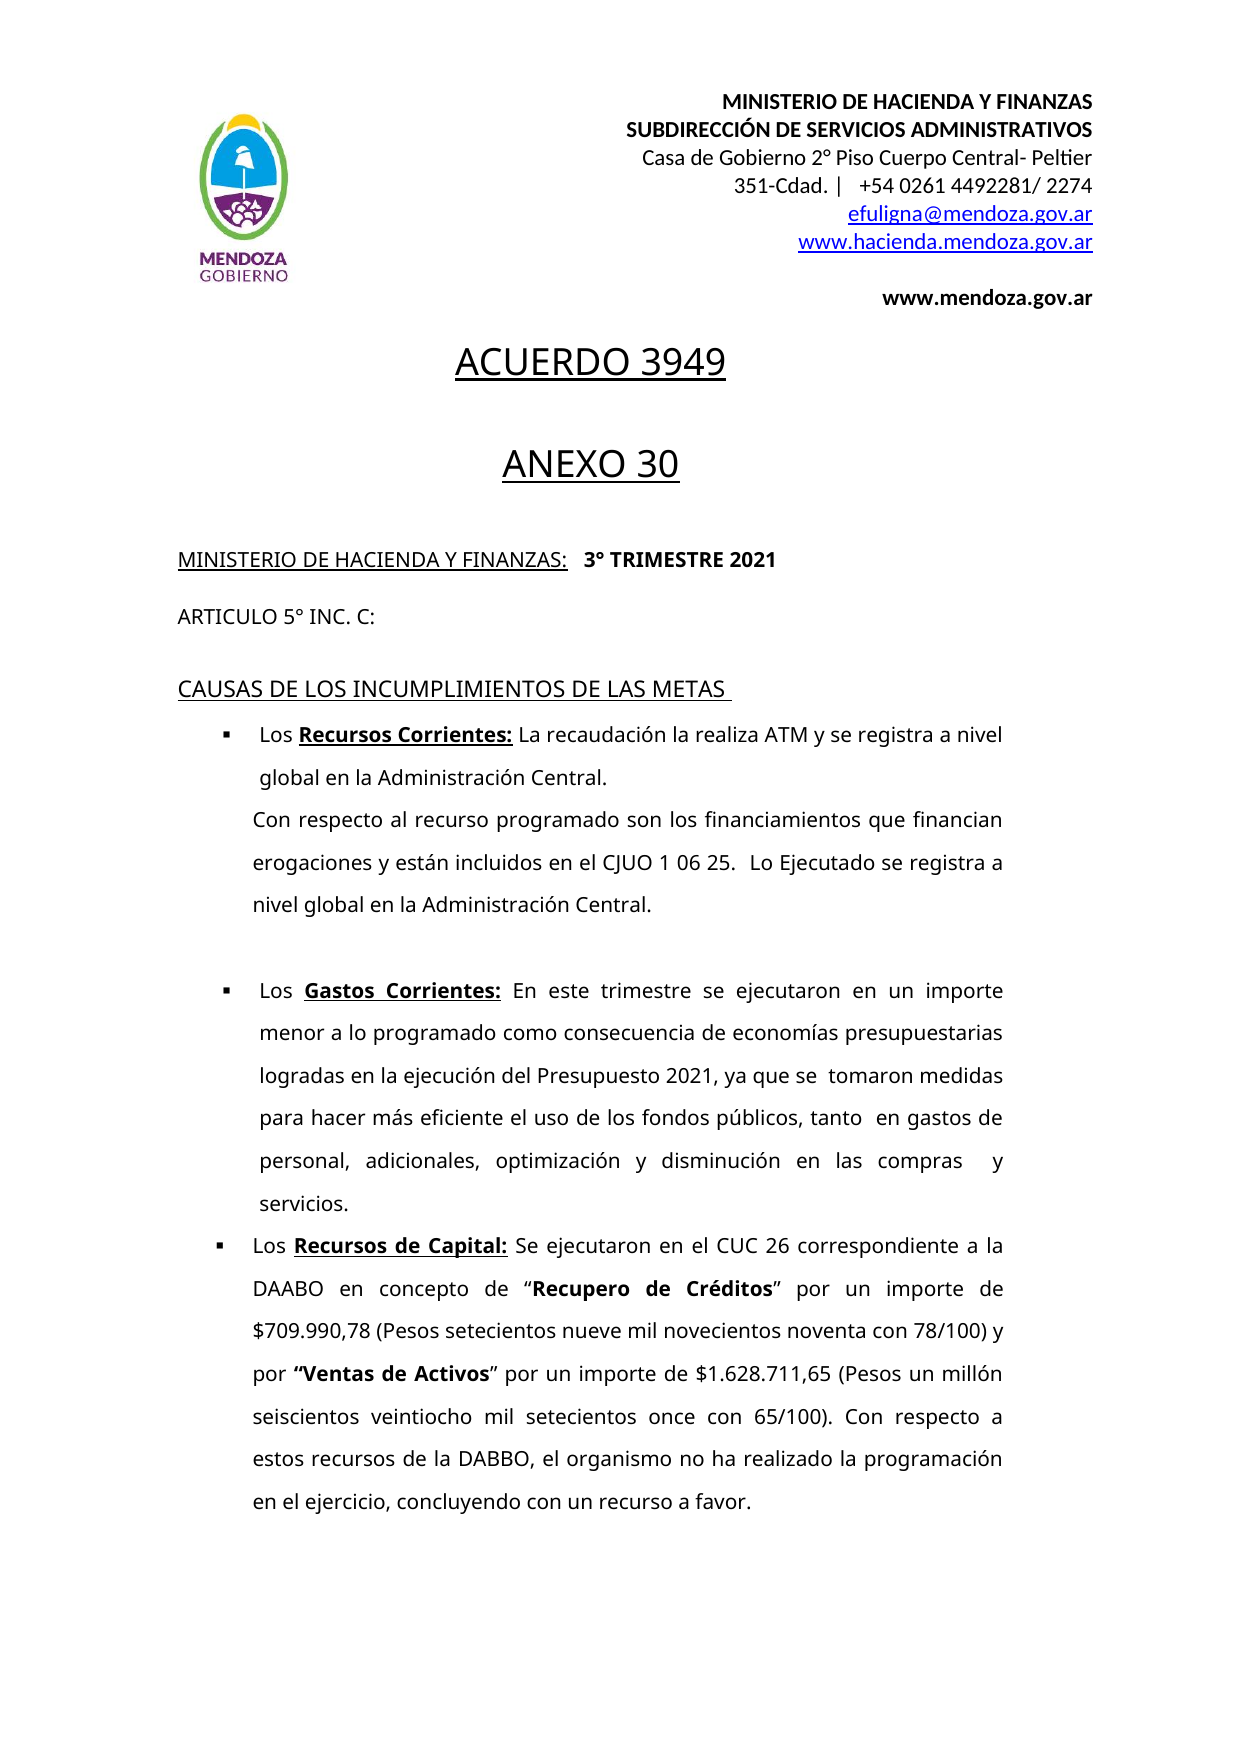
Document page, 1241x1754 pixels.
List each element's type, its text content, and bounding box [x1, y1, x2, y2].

text CAUSAS DE LOS INCUMPLIMIENTOS DE LAS METAS [177, 673, 1004, 704]
list Los Gastos Corrientes: En este trimestre se ejecutaron en un importe menor a lo programado como consecuencia de economías presupuestarias logradas en la ejecución del Presupuesto 2021, ya que se tomaron medidas para hacer más eficiente el uso de los fondos públicos, tanto en gastos de personal, adicionales, optimización y disminución en las compras y servicios. [222, 976, 1004, 1217]
list Los Recursos Corrientes: La recaudación la realiza ATM y se registra a nivel global en la Administración Central. [222, 720, 1004, 791]
text ARTICULO 5° INC. C: [177, 602, 1004, 631]
text MINISTERIO DE HACIENDA Y FINANZAS: 3° TRIMESTRE 2021 [177, 545, 1004, 574]
text ANEXO 30 [177, 437, 1004, 488]
picture [169, 77, 393, 293]
text ACUERDO 3949 [177, 335, 1004, 386]
text Con respecto al recurso programado son los financiamientos que financian erogaciones y están incluidos en el CJUO 1 06 25. Lo Ejecutado se registra a nivel global en la Administración Central. [252, 805, 1004, 919]
list Los Recursos de Capital: Se ejecutaron en el CUC 26 correspondiente a la DAABO en concepto de “Recupero de Créditos” por un importe de $709.990,78 (Pesos setecientos nueve mil novecientos noventa con 78/100) y por “Ventas de Activos” por un importe de $1.628.711,65 (Pesos un millón seiscientos veintiocho mil setecientos once con 65/100). Con respecto a estos recursos de la DABBO, el organismo no ha realizado la programación en el ejercicio, concluyendo con un recurso a favor. [215, 1231, 1004, 1515]
